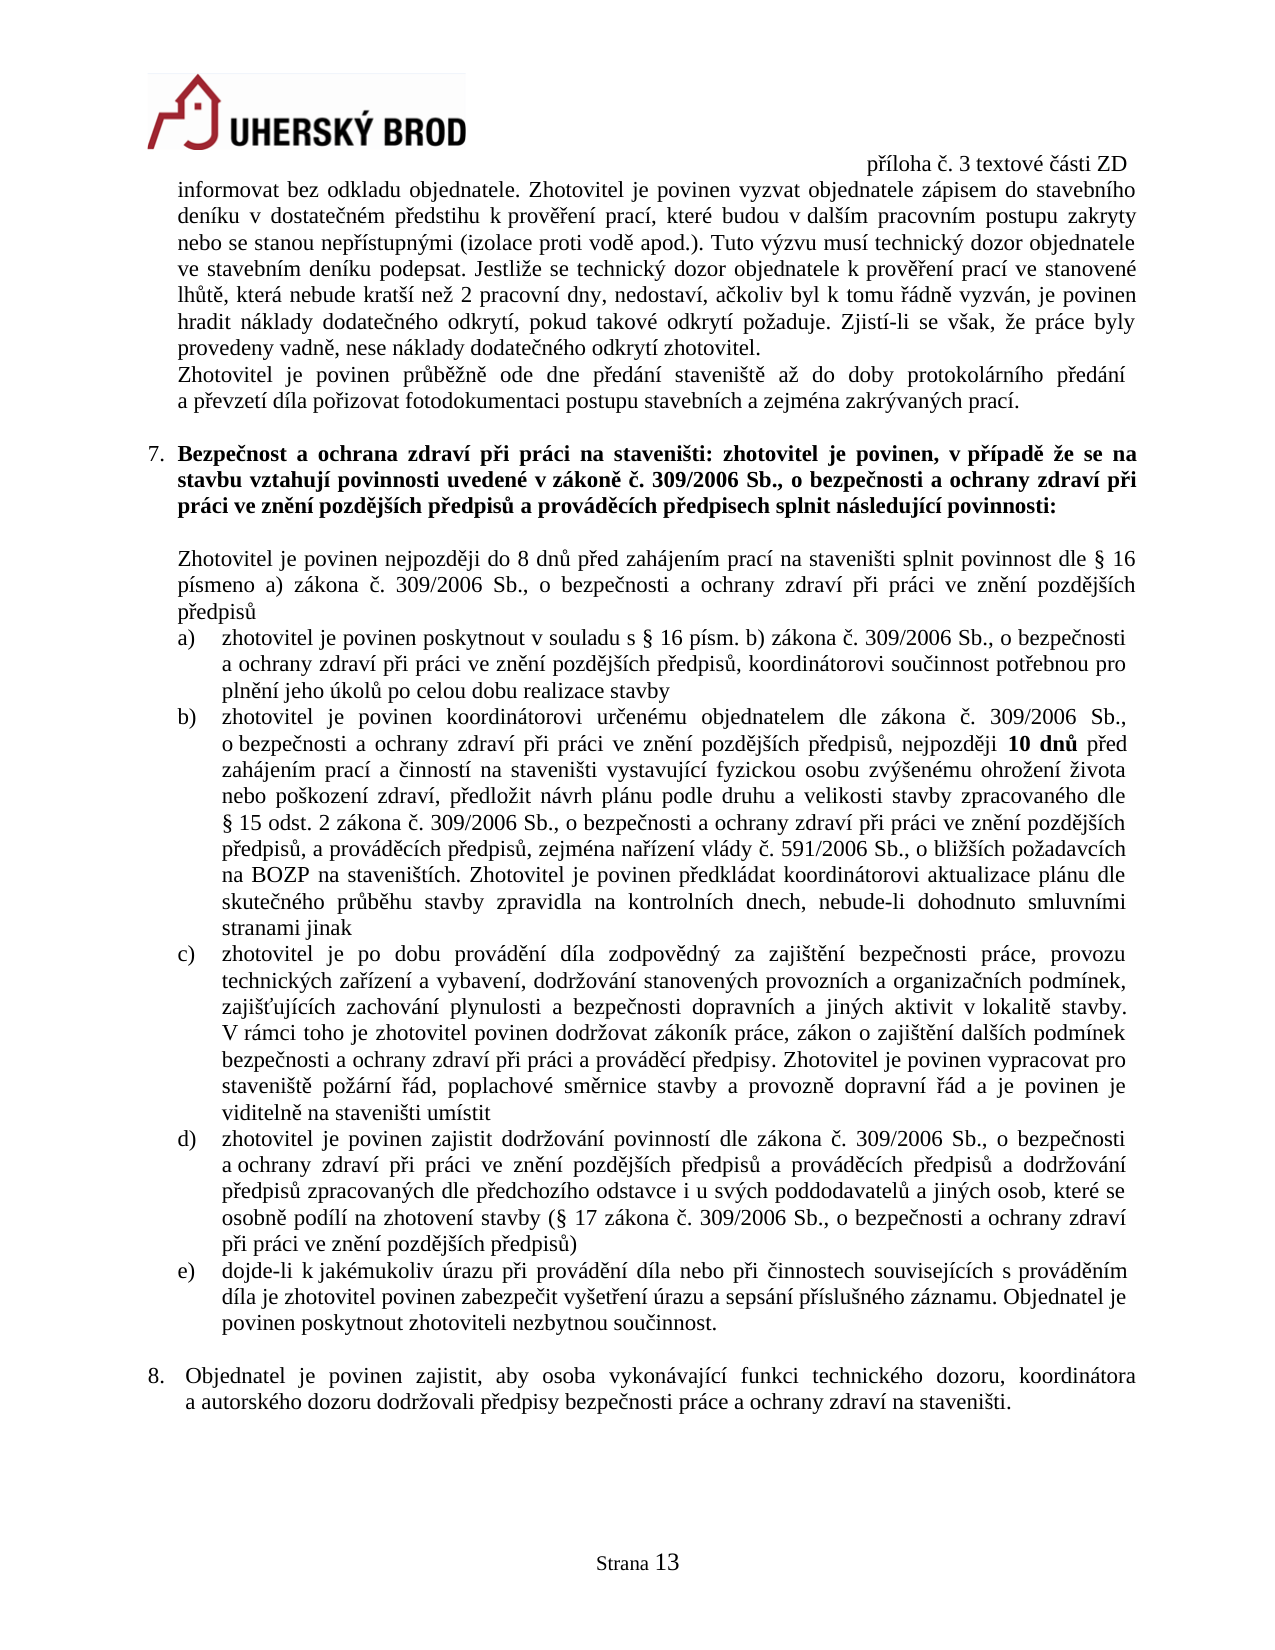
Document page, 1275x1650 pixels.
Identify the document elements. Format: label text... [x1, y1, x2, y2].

list dojde-li k jakémukoliv úrazu při provádění díla nebo při činnostech souvisejících s prováděním díla je zhotovitel povinen zabezpečit vyšetření úrazu a sepsání příslušného záznamu. Objednatel je povinen poskytnout zhotoviteli nezbytnou součinnost. [177, 1257, 1127, 1336]
list zhotovitel je po dobu provádění díla zodpovědný za zajištění bezpečnosti práce, provozu technických zařízení a vybavení, dodržování stanovených provozních a organizačních podmínek, zajišťujících zachování plynulosti a bezpečnosti dopravních a jiných aktivit v lokalitě stavby. V rámci toho je zhotovitel povinen dodržovat zákoník práce, zákon o zajištění dalších podmínek bezpečnosti a ochrany zdraví při práci a prováděcí předpisy. Zhotovitel je povinen vypracovat pro staveniště požární řád, poplachové směrnice stavby a provozně dopravní řád a je povinen je viditelně na staveništi umístit [177, 940, 1127, 1125]
list Bezpečnost a ochrana zdraví při práci na staveništi: zhotovitel je povinen, v případě že se na stavbu vztahují povinnosti uvedené v zákoně č. 309/2006 Sb., o bezpečnosti a ochrany zdraví při práci ve znění pozdějších předpisů a prováděcích předpisech splnit následující povinnosti: [148, 440, 1137, 519]
list zhotovitel je povinen koordinátorovi určenému objednatelem dle zákona č. 309/2006 Sb., o bezpečnosti a ochrany zdraví při práci ve znění pozdějších předpisů, nejpozději 10 dnů před zahájením prací a činností na staveništi vystavující fyzickou osobu zvýšenému ohrožení života nebo poškození zdraví, předložit návrh plánu podle druhu a velikosti stavby zpracovaného dle § 15 odst. 2 zákona č. 309/2006 Sb., o bezpečnosti a ochrany zdraví při práci ve znění pozdějších předpisů, a prováděcích předpisů, zejména nařízení vlády č. 591/2006 Sb., o bližších požadavcích na BOZP na staveništích. Zhotovitel je povinen předkládat koordinátorovi aktualizace plánu dle skutečného průběhu stavby zpravidla na kontrolních dnech, nebude-li dohodnuto smluvními stranami jinak [177, 703, 1127, 940]
list Objednatel je povinen zajistit, aby osoba vykonávající funkci technického dozoru, koordinátora a autorského dozoru dodržovali předpisy bezpečnosti práce a ochrany zdraví na staveništi. [148, 1362, 1137, 1415]
list zhotovitel je povinen zajistit dodržování povinností dle zákona č. 309/2006 Sb., o bezpečnosti a ochrany zdraví při práci ve znění pozdějších předpisů a prováděcích předpisů a dodržování předpisů zpracovaných dle předchozího odstavce i u svých poddodavatelů a jiných osob, které se osobně podílí na zhotovení stavby (§ 17 zákona č. 309/2006 Sb., o bezpečnosti a ochrany zdraví při práci ve znění pozdějších předpisů) [177, 1125, 1127, 1257]
list zhotovitel je povinen poskytnout v souladu s § 16 písm. b) zákona č. 309/2006 Sb., o bezpečnosti a ochrany zdraví při práci ve znění pozdějších předpisů, koordinátorovi součinnost potřebnou pro plnění jeho úkolů po celou dobu realizace stavby [177, 624, 1127, 703]
picture [147, 73, 466, 150]
text Zhotovitel je povinen nejpozději do 8 dnů před zahájením prací na staveništi splnit povinnost dle § 16 písmeno a) zákona č. 309/2006 Sb., o bezpečnosti a ochrany zdraví při práci ve znění pozdějších předpisů [177, 545, 1137, 624]
list Zhotovitel je povinen průběžně ode dne předání staveniště až do doby protokolárního předání a převzetí díla pořizovat fotodokumentaci postupu stavebních a zejména zakrývaných prací. [177, 361, 1127, 413]
